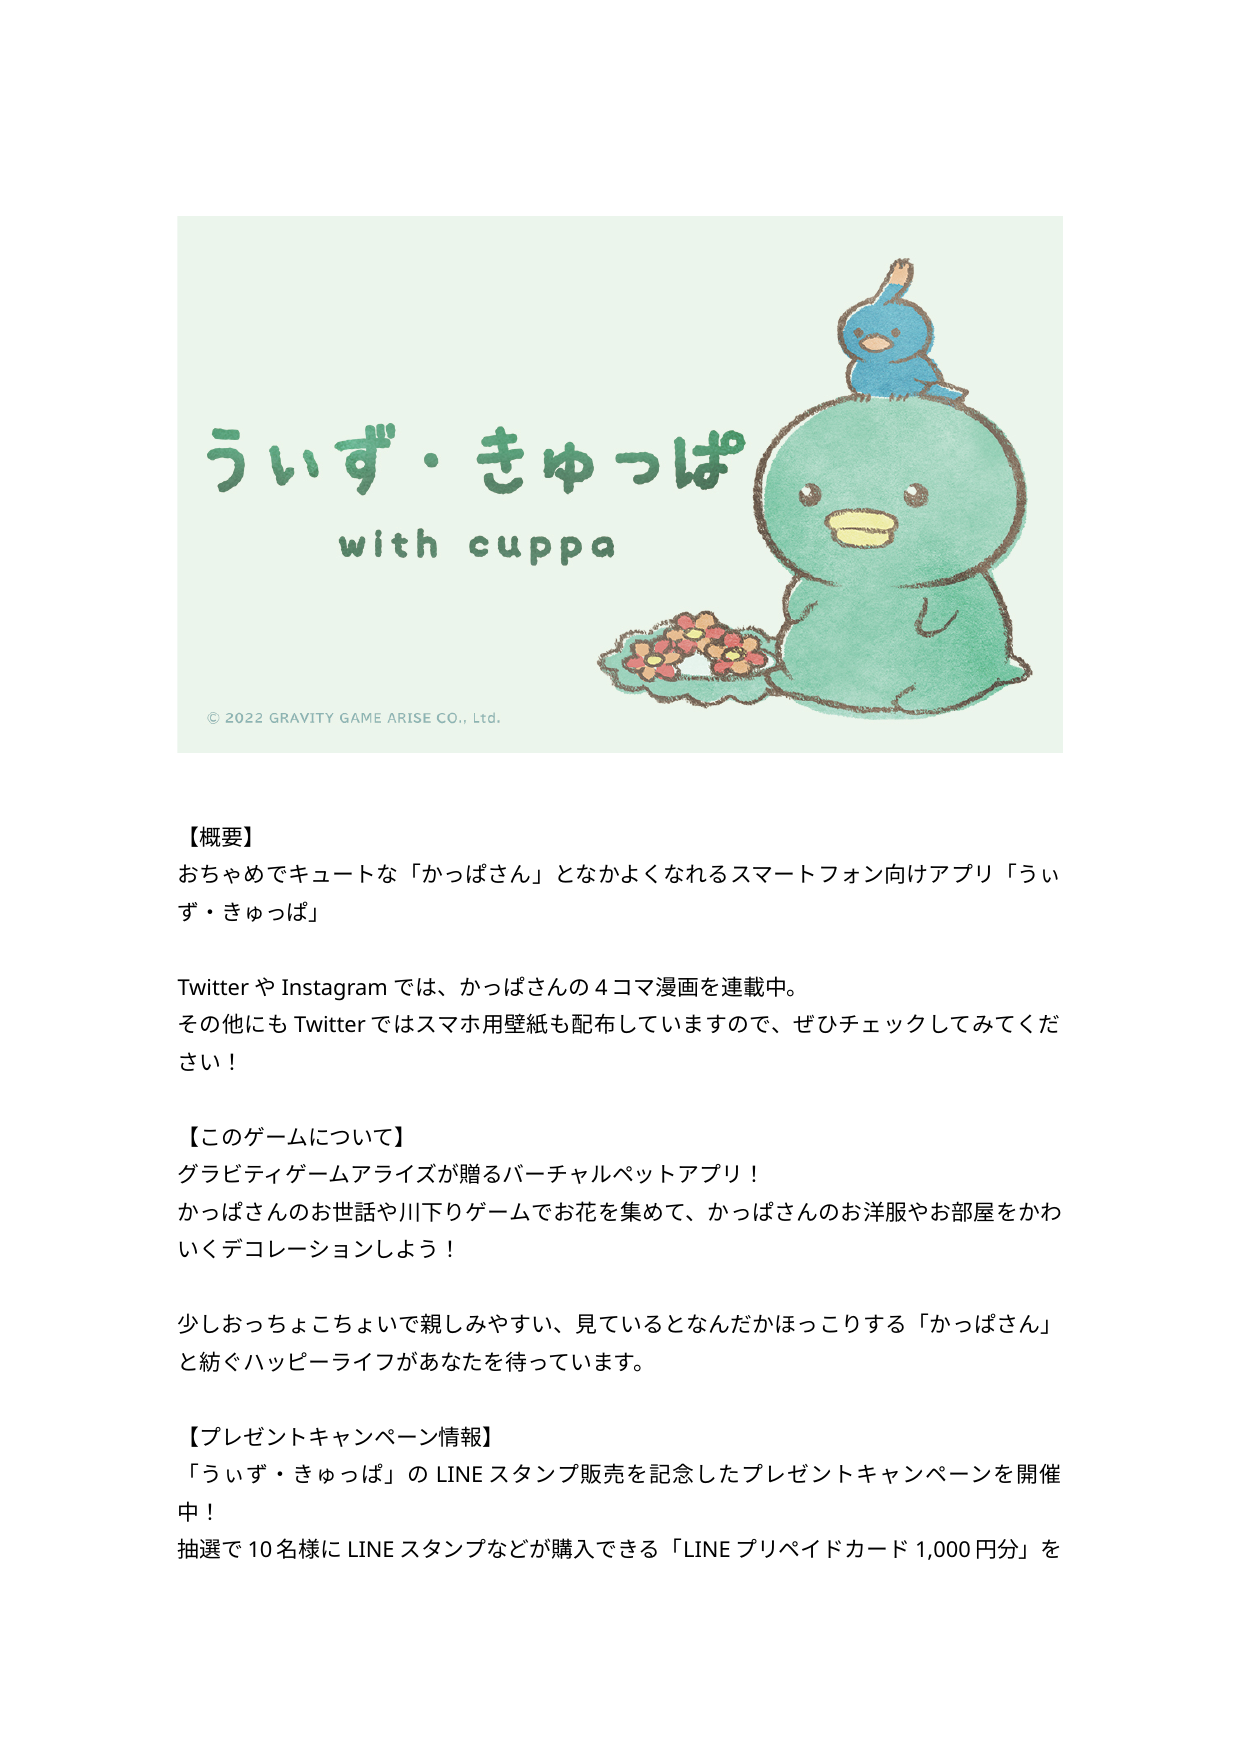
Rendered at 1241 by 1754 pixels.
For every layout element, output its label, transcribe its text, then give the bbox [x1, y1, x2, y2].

text その他にもTwitterではスマホ用壁紙も配布していますので、ぜひチェックしてみてください！ [177, 1004, 1063, 1079]
text ​おちゃめでキュートな「かっぱさん」となかよくなれるスマートフォン向けアプリ「うぃず・きゅっぱ」 [177, 854, 1063, 929]
text 少しおっちょこちょいで親しみやすい、見ているとなんだかほっこりする「かっぱさん」と紡ぐハッピーライフがあなたを待っています。 [177, 1304, 1063, 1379]
text 【プレゼントキャンペーン情報】 [177, 1417, 1063, 1454]
text かっぱさんのお世話や川下りゲームでお花を集めて、かっぱさんのお洋服やお部屋をかわいくデコレーションしよう！ [177, 1192, 1063, 1267]
text Twitter や Instagram では、かっぱさんの4コマ漫画を連載中。 [177, 967, 1063, 1004]
text グラビティゲームアライズが贈るバーチャルペットアプリ！ [177, 1154, 1063, 1192]
text 【このゲームについて】 [177, 1117, 1063, 1154]
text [177, 1529, 1063, 1567]
text 「うぃず・きゅっぱ」のLINEスタンプ販売を記念したプレゼントキャンペーンを開催中！ [177, 1454, 1063, 1529]
text 【概要】 [177, 817, 1063, 854]
picture [177, 216, 1063, 753]
